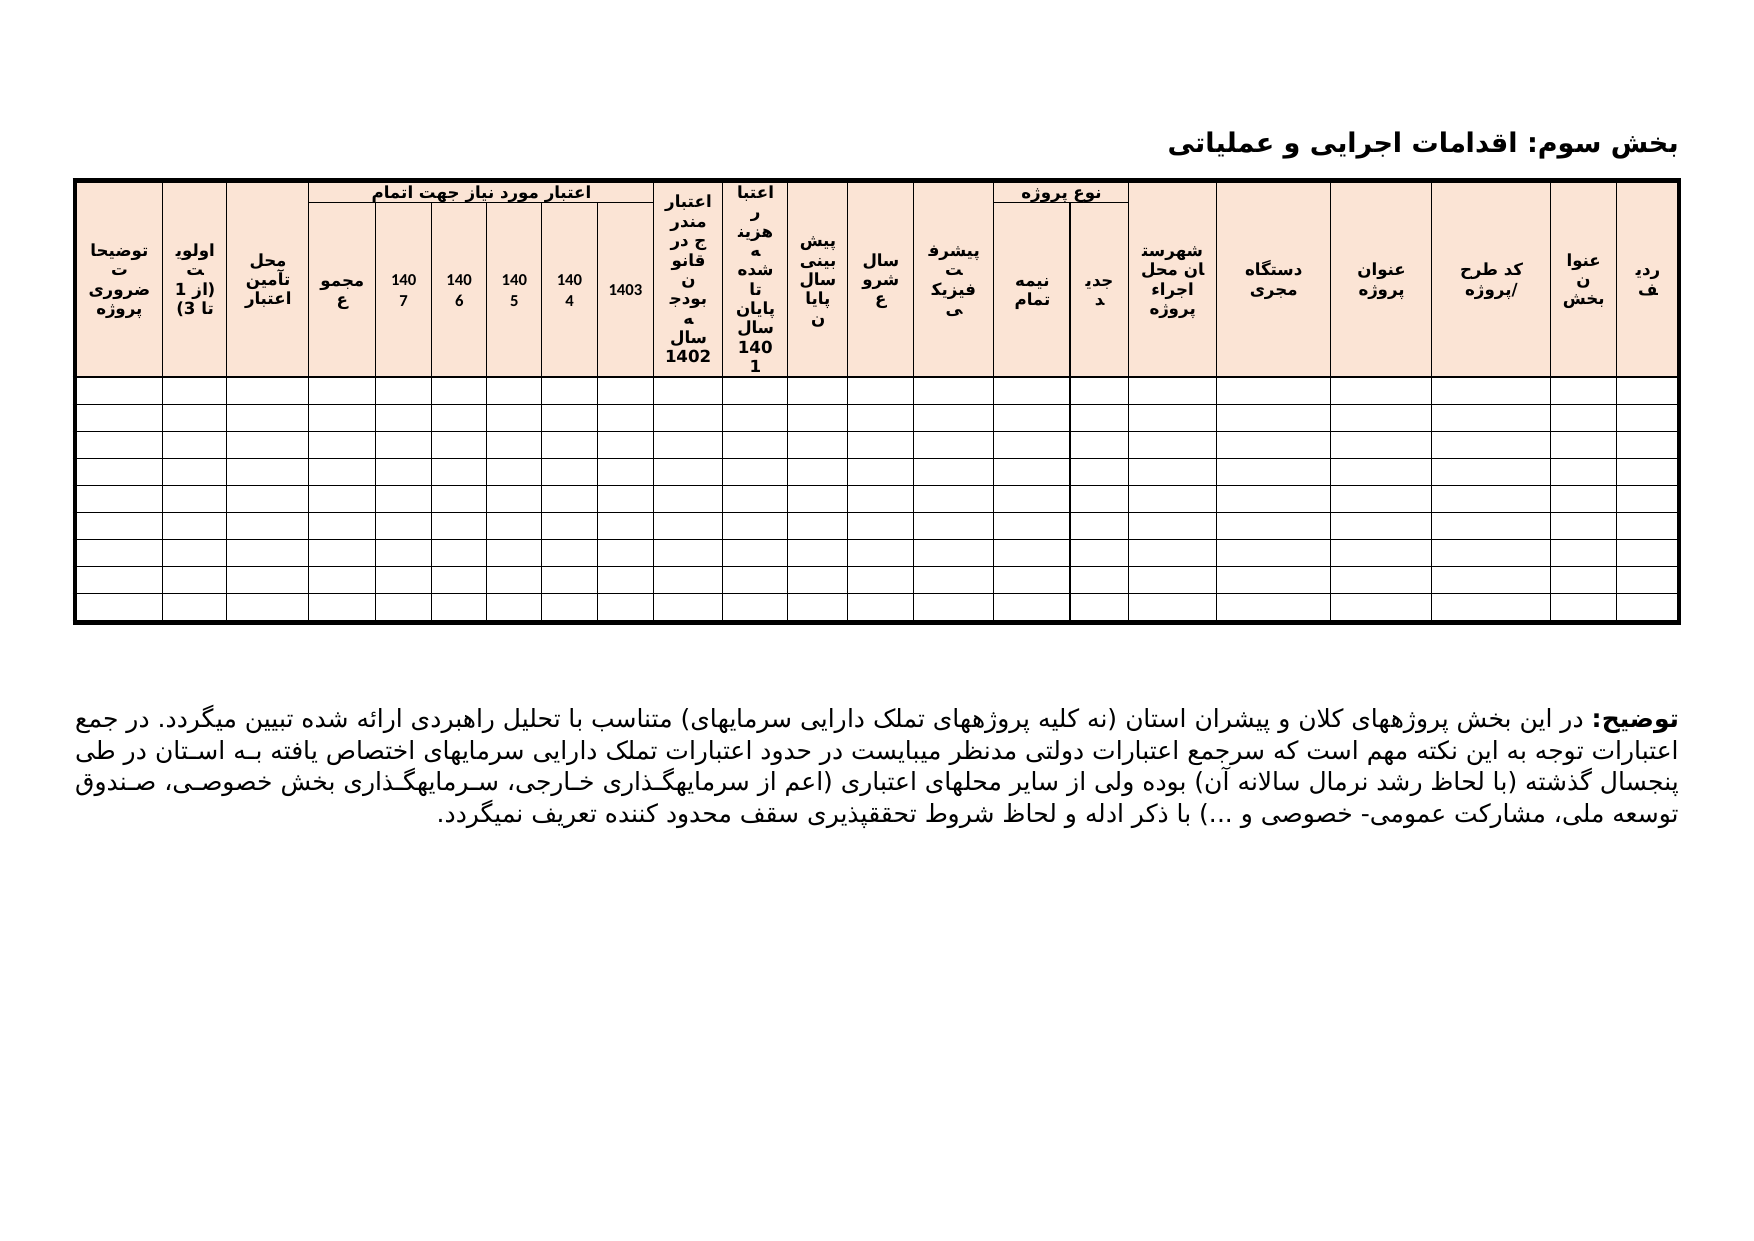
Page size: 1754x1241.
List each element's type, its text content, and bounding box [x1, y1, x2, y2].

table_cell [723, 567, 787, 593]
table_cell [1617, 540, 1677, 566]
table_cell [376, 459, 431, 485]
table_cell [654, 594, 722, 620]
table_header سال شروع [848, 183, 913, 376]
table_cell [432, 594, 486, 620]
table_cell [1129, 432, 1216, 458]
table_cell [309, 378, 375, 403]
table_cell [163, 513, 226, 539]
table_cell [1617, 513, 1677, 539]
table_header محل تآمین اعتبار [227, 183, 308, 376]
table_cell [1617, 567, 1677, 593]
table_cell [542, 378, 597, 403]
table_cell [994, 432, 1069, 458]
table_cell [432, 459, 486, 485]
table_cell [432, 567, 486, 593]
table_cell [1551, 432, 1616, 458]
table_cell [1432, 378, 1550, 403]
table_header پیش بینی سال پایان [788, 183, 847, 376]
table_cell [848, 405, 913, 431]
table_cell [376, 432, 431, 458]
table_cell [914, 513, 993, 539]
table_cell [309, 432, 375, 458]
table_cell [1551, 594, 1616, 620]
table_cell 1406 [432, 203, 486, 376]
table_cell [848, 540, 913, 566]
table_cell [1071, 594, 1128, 620]
table_cell [848, 567, 913, 593]
table_cell [77, 459, 162, 485]
table_cell جدید [1071, 203, 1128, 376]
table_cell [1331, 405, 1431, 431]
table_cell [654, 378, 722, 403]
table_header عنوان بخش [1551, 183, 1616, 376]
table_cell [1432, 405, 1550, 431]
table_cell [376, 405, 431, 431]
table_cell [542, 513, 597, 539]
table_cell [1617, 378, 1677, 403]
table_cell [432, 513, 486, 539]
table_cell [227, 486, 308, 512]
table_cell [654, 459, 722, 485]
table_cell [788, 432, 847, 458]
table_header عنوان پروژه [1331, 183, 1431, 376]
table_cell [1129, 540, 1216, 566]
table_cell [1129, 594, 1216, 620]
table_cell [77, 513, 162, 539]
table_cell [1331, 459, 1431, 485]
table_cell [788, 378, 847, 403]
table_cell [1432, 567, 1550, 593]
table_cell [1617, 459, 1677, 485]
table_cell [163, 378, 226, 403]
table_cell [77, 405, 162, 431]
table_cell [542, 486, 597, 512]
table_cell [1331, 378, 1431, 403]
table_cell [723, 594, 787, 620]
table_cell [788, 540, 847, 566]
table_cell 1405 [487, 203, 541, 376]
table_cell [848, 594, 913, 620]
table_cell [994, 540, 1069, 566]
table_cell [163, 432, 226, 458]
table_cell [542, 432, 597, 458]
table_cell [1071, 540, 1128, 566]
table_cell [163, 459, 226, 485]
table_cell [723, 540, 787, 566]
table_cell [723, 405, 787, 431]
table_cell [1432, 459, 1550, 485]
table_cell [723, 459, 787, 485]
table_cell [542, 459, 597, 485]
table_cell [598, 405, 653, 431]
table_cell [654, 405, 722, 431]
table_cell [227, 405, 308, 431]
table_cell [227, 513, 308, 539]
table_cell [77, 540, 162, 566]
table_cell [1071, 513, 1128, 539]
table_cell [77, 432, 162, 458]
table_cell [487, 486, 541, 512]
table_cell [1331, 432, 1431, 458]
table_cell [1432, 432, 1550, 458]
table_cell [542, 405, 597, 431]
table_cell [77, 567, 162, 593]
text بخش سوم: اقدامات اجرایی و عملیاتی [75, 127, 1679, 159]
table_cell [1432, 594, 1550, 620]
table_cell [77, 594, 162, 620]
table_cell [994, 378, 1069, 403]
table_cell [914, 486, 993, 512]
table_cell [1617, 594, 1677, 620]
table_cell [994, 567, 1069, 593]
table_cell [309, 594, 375, 620]
table_cell [542, 594, 597, 620]
table_cell [1551, 378, 1616, 403]
table_header اعتبار هزینه شده تا پایان سال 1401 [723, 183, 787, 376]
table_cell [848, 378, 913, 403]
table_cell [1551, 486, 1616, 512]
table_cell [1551, 540, 1616, 566]
table_cell [376, 513, 431, 539]
table_cell [1617, 486, 1677, 512]
table_cell [1217, 513, 1330, 539]
table_cell [788, 594, 847, 620]
table_cell [848, 432, 913, 458]
table_cell [1551, 405, 1616, 431]
table_cell [654, 486, 722, 512]
table_cell [487, 432, 541, 458]
table_cell [1129, 378, 1216, 403]
table_cell [163, 594, 226, 620]
table_cell [1129, 486, 1216, 512]
table_cell [848, 513, 913, 539]
table_cell [914, 432, 993, 458]
table_cell [376, 567, 431, 593]
table_cell [376, 594, 431, 620]
table_cell مجموع [309, 203, 375, 376]
table_cell [309, 486, 375, 512]
table_cell [77, 486, 162, 512]
table_cell [1071, 567, 1128, 593]
table_cell [1129, 513, 1216, 539]
table_cell [1071, 459, 1128, 485]
table_cell [1217, 540, 1330, 566]
table_cell [227, 432, 308, 458]
table_cell [788, 567, 847, 593]
table_cell [1432, 540, 1550, 566]
table_header دستگاه مجری [1217, 183, 1330, 376]
table_cell [1432, 513, 1550, 539]
table_cell [542, 540, 597, 566]
table_cell [1217, 486, 1330, 512]
table_cell [914, 405, 993, 431]
table_cell [598, 486, 653, 512]
table_cell [1331, 567, 1431, 593]
table_cell [1551, 513, 1616, 539]
table_cell [723, 432, 787, 458]
table_cell [994, 513, 1069, 539]
table_cell [487, 378, 541, 403]
table_cell [1331, 486, 1431, 512]
table_cell [1129, 567, 1216, 593]
table_cell [994, 405, 1069, 431]
table_cell [1551, 567, 1616, 593]
table_cell [1129, 459, 1216, 485]
table_cell 1403 [598, 203, 653, 376]
table_cell [654, 432, 722, 458]
table_header پیشرفت فیزیکی [914, 183, 993, 376]
table_header ردیف [1617, 183, 1677, 376]
table_cell [1551, 459, 1616, 485]
table_cell [1217, 432, 1330, 458]
table_cell 1404 [542, 203, 597, 376]
table_cell [309, 459, 375, 485]
table_cell [1071, 378, 1128, 403]
table_cell [914, 594, 993, 620]
table_cell [598, 567, 653, 593]
table_cell [598, 594, 653, 620]
table_cell [163, 405, 226, 431]
table_cell [376, 486, 431, 512]
table_cell [994, 594, 1069, 620]
table_cell [487, 540, 541, 566]
table_cell [723, 513, 787, 539]
table_cell [487, 405, 541, 431]
table_header اولویت (از 1 تا 3) [163, 183, 226, 376]
table_header اعتبار مورد نیاز جهت اتمام [309, 183, 653, 202]
table_cell [376, 378, 431, 403]
table_header توضیحات ضروری پروژه [77, 183, 162, 376]
table_cell [163, 540, 226, 566]
table_cell [227, 567, 308, 593]
table_cell [163, 486, 226, 512]
table_cell [487, 459, 541, 485]
table_cell [914, 540, 993, 566]
table_cell [598, 432, 653, 458]
table_cell [788, 486, 847, 512]
table_cell [1217, 567, 1330, 593]
table_cell [309, 405, 375, 431]
table_cell [1071, 405, 1128, 431]
table_cell [432, 405, 486, 431]
table_cell [163, 567, 226, 593]
table_cell [723, 486, 787, 512]
table_cell [432, 540, 486, 566]
table_cell [1071, 432, 1128, 458]
table_cell [1331, 540, 1431, 566]
table_cell [432, 432, 486, 458]
table_header نوع پروژه [994, 183, 1128, 202]
table_cell [848, 486, 913, 512]
table_cell [1071, 486, 1128, 512]
table_cell [1617, 432, 1677, 458]
table_cell [542, 567, 597, 593]
table_cell [487, 513, 541, 539]
table_cell [77, 378, 162, 403]
table_cell [376, 540, 431, 566]
table_cell [432, 378, 486, 403]
table_cell نیمه تمام [994, 203, 1069, 376]
table_cell [654, 540, 722, 566]
table_cell [994, 459, 1069, 485]
table_cell [487, 567, 541, 593]
table_cell [598, 513, 653, 539]
table_cell [309, 513, 375, 539]
table_cell [654, 567, 722, 593]
table_header شهرستان محل اجراء پروژه [1129, 183, 1216, 376]
table_cell [1432, 486, 1550, 512]
table_cell [1217, 459, 1330, 485]
table_cell [654, 513, 722, 539]
table_cell 1407 [376, 203, 431, 376]
table_cell [227, 540, 308, 566]
table_cell [788, 459, 847, 485]
table_header اعتبار مندرج در قانون بودجه سال 1402 [654, 183, 722, 376]
table_cell [1617, 405, 1677, 431]
table_cell [598, 378, 653, 403]
table_cell [1217, 594, 1330, 620]
table_cell [1331, 513, 1431, 539]
table_cell [1217, 405, 1330, 431]
table_cell [1129, 405, 1216, 431]
table_cell [914, 567, 993, 593]
table_cell [1331, 594, 1431, 620]
table_cell [227, 378, 308, 403]
text توضیح: در این بخش پروژههای کلان و پیشران استان (نه کلیه پروژههای تملک دارایی سرمایهای) متناسب با تحلیل راهبردی ارائه شده تبیین میگردد. در جمع اعتبارات توجه به این نکته مهم است که سرجمع اعتبارات دولتی مدنظر میبایست در حدود اعتبارات تملک دارایی سرمایهای اختصاص یافته به استان در طی پنجسال گذشته (با لحاظ رشد نرمال سالانه آن) بوده ولی از سایر محلهای اعتباری (اعم از سرمایهگذاری خارجی، سرمایهگذاری بخش خصوصی، صندوق توسعه ملی، مشارکت عمومی- خصوصی و ...) با ذکر ادله و لحاظ شروط تحققپذیری سقف محدود کننده تعریف نمیگردد. [75, 705, 1679, 828]
table_cell [487, 594, 541, 620]
table_cell [788, 513, 847, 539]
table_cell [723, 378, 787, 403]
table_cell [309, 567, 375, 593]
table_cell [914, 378, 993, 403]
table_cell [598, 540, 653, 566]
table_cell [914, 459, 993, 485]
table_cell [994, 486, 1069, 512]
table_cell [598, 459, 653, 485]
table_header کد طرح /پروژه [1432, 183, 1550, 376]
table_cell [1217, 378, 1330, 403]
table_cell [227, 594, 308, 620]
table_cell [227, 459, 308, 485]
table_cell [309, 540, 375, 566]
table_cell [432, 486, 486, 512]
table_cell [848, 459, 913, 485]
table_cell [788, 405, 847, 431]
